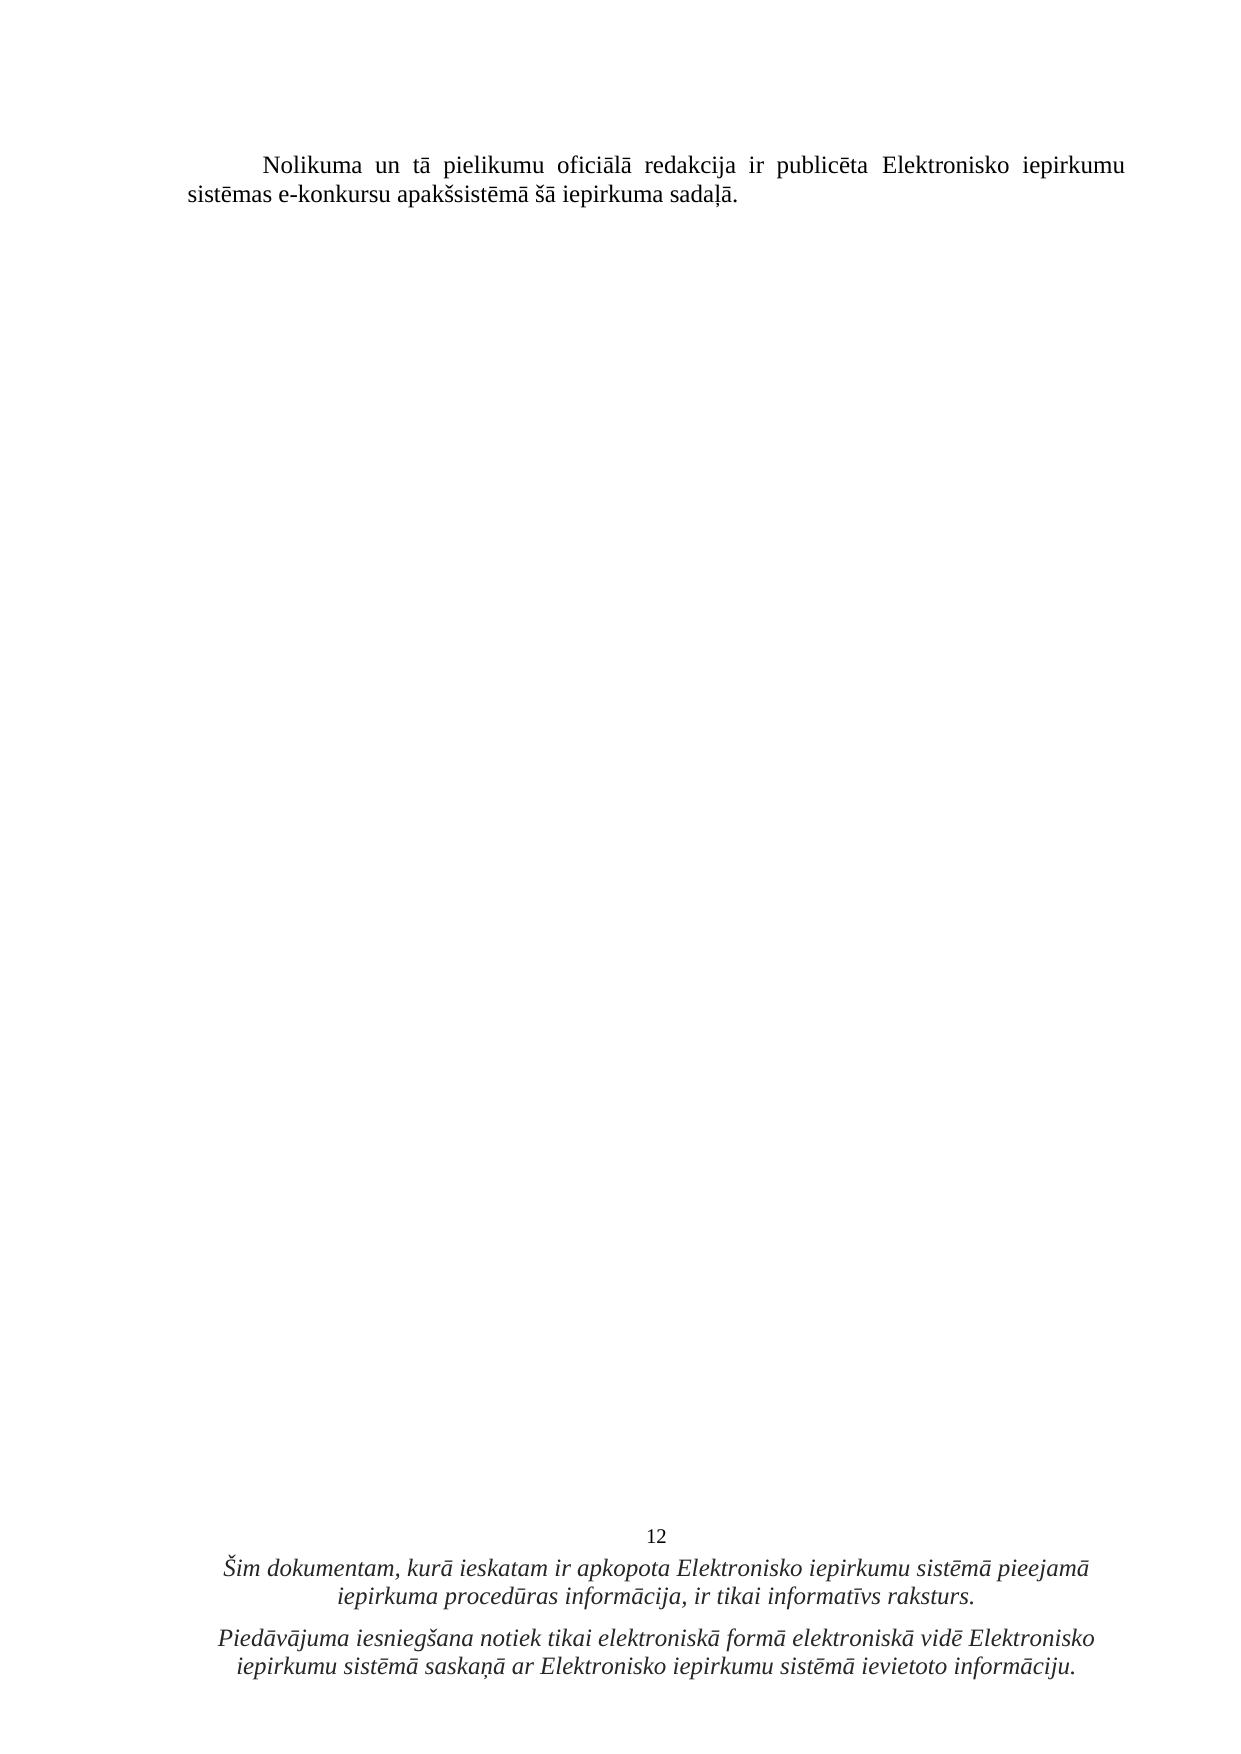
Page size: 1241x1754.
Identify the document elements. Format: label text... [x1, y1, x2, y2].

text Nolikuma un tā pielikumu oficiālā redakcija ir publicēta Elektronisko iepirkumu sistēmas e-konkursu apakšsistēmā šā iepirkuma sadaļā. [187, 150, 1125, 207]
